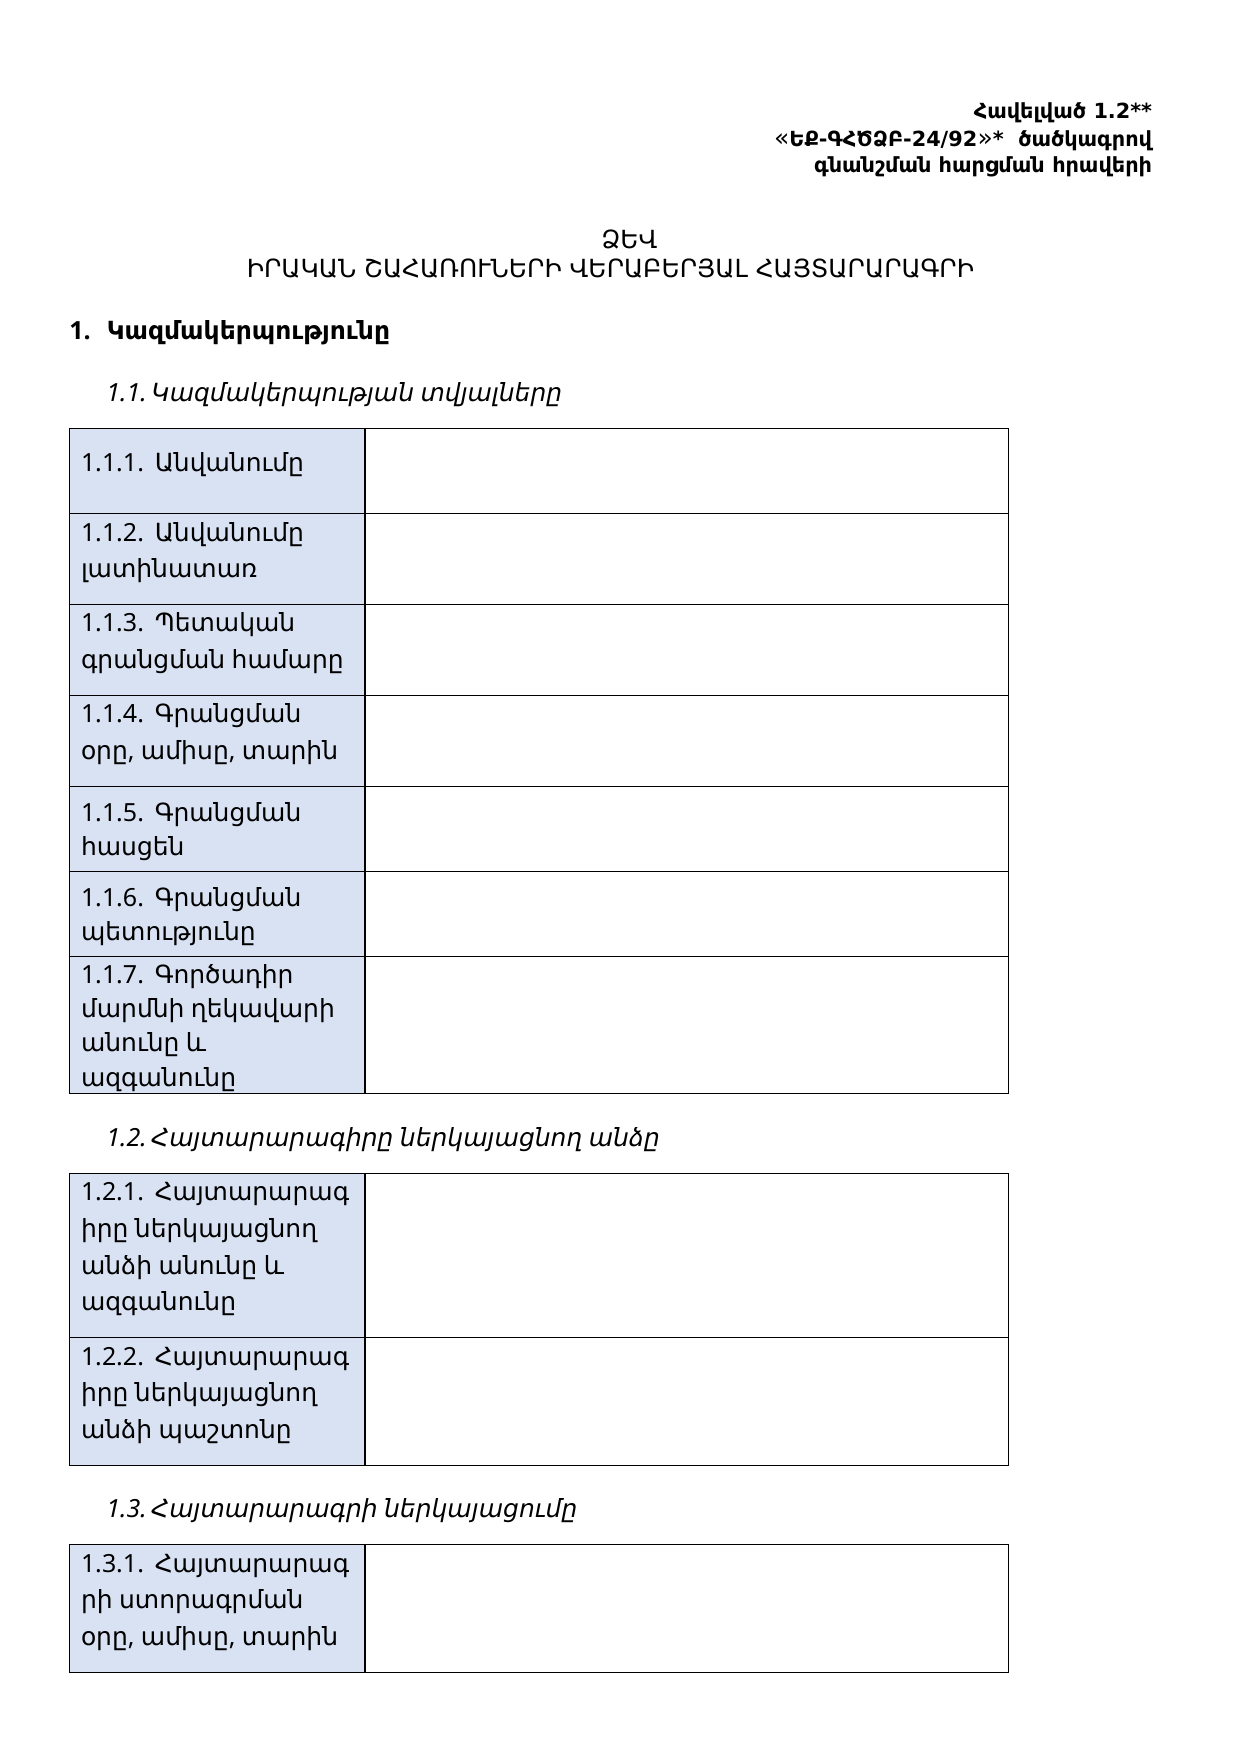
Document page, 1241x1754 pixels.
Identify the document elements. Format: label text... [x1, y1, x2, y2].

table_cell [366, 514, 1008, 604]
list Կազմակերպությունը [69, 313, 1152, 347]
table_header Հայտարարագրի ստորագրման օրը, ամիսը, տարին [70, 1545, 364, 1672]
table_header [366, 429, 1008, 513]
table_cell [366, 696, 1008, 786]
text «ԵՔ-ԳՀԾՁԲ-24/92»* ծածկագրով [69, 123, 1152, 153]
list Հայտարարագրի ներկայացումը [106, 1491, 1152, 1525]
table_header Անվանումը [70, 429, 364, 513]
table_cell Գործադիր մարմնի ղեկավարի անունը և ազգանունը [70, 957, 364, 1093]
table_cell Անվանումը լատինատառ [70, 514, 364, 604]
table_cell [366, 957, 1008, 1093]
table_cell [366, 872, 1008, 956]
text ՁԵՎ [69, 225, 1152, 254]
text Հավելված 1.2** [69, 99, 1152, 123]
text գնանշման հարցման հրավերի [69, 153, 1152, 177]
table_header [366, 1174, 1008, 1337]
table_cell Պետական գրանցման համարը [70, 605, 364, 695]
list Կազմակերպության տվյալները [106, 375, 1152, 409]
table_cell Գրանցման օրը, ամիսը, տարին [70, 696, 364, 786]
list Հայտարարագիրը ներկայացնող անձը [106, 1119, 1152, 1153]
table_cell Գրանցման հասցեն [70, 787, 364, 871]
table_cell [366, 605, 1008, 695]
table_cell [366, 1338, 1008, 1465]
table_cell Հայտարարագիրը ներկայացնող անձի պաշտոնը [70, 1338, 364, 1465]
table_cell [366, 787, 1008, 871]
text ԻՐԱԿԱՆ ՇԱՀԱՌՈՒՆԵՐԻ ՎԵՐԱԲԵՐՅԱԼ ՀԱՅՏԱՐԱՐԱԳՐԻ [69, 254, 1152, 284]
table_cell Գրանցման պետությունը [70, 872, 364, 956]
table_header Հայտարարագիրը ներկայացնող անձի անունը և ազգանունը [70, 1174, 364, 1337]
table_header [366, 1545, 1008, 1672]
